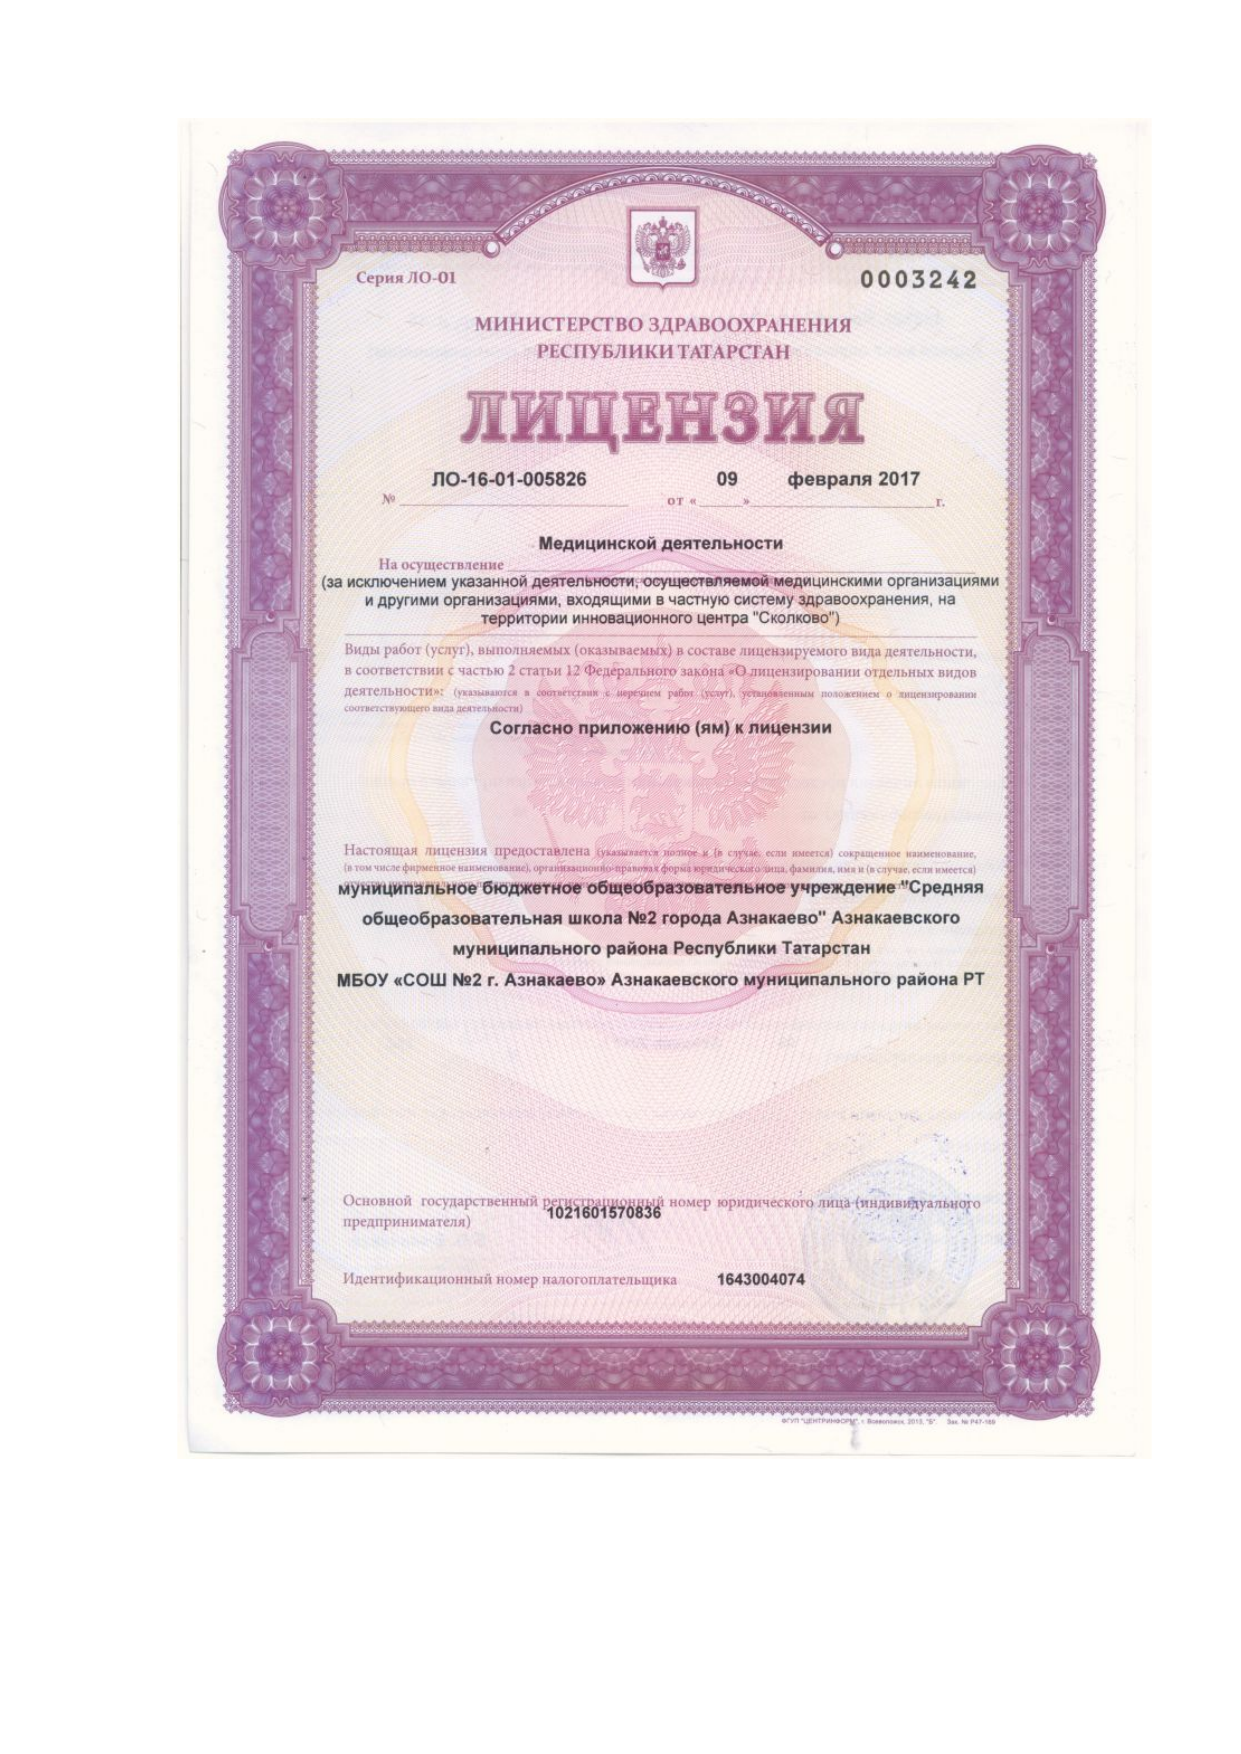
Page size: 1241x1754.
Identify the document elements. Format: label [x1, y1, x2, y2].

picture [177, 118, 1152, 1459]
